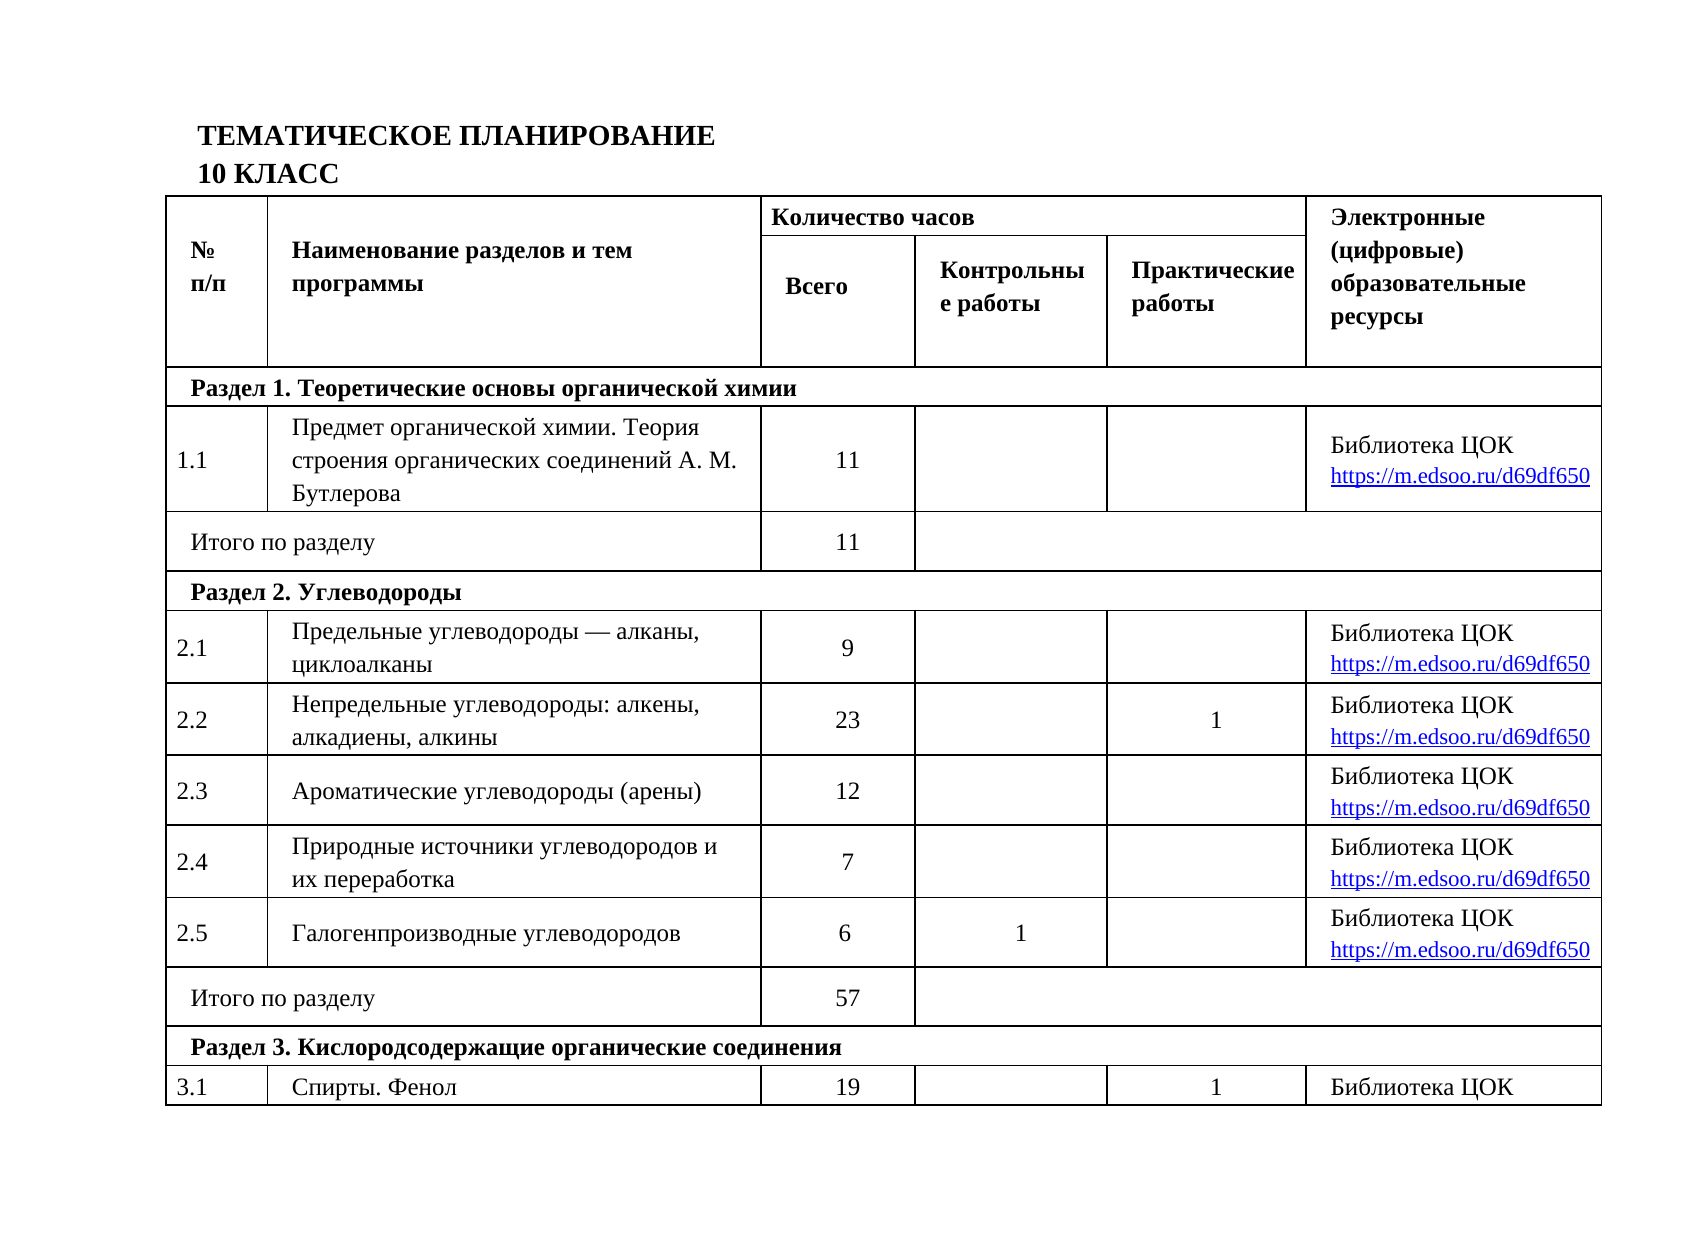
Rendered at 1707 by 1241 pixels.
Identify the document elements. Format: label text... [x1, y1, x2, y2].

table_cell [1108, 611, 1305, 682]
table_cell Раздел 2. Углеводороды [167, 572, 1601, 609]
table_cell [1108, 898, 1305, 966]
table_cell [916, 968, 1601, 1025]
table_cell 2.2 [167, 684, 267, 754]
table_cell [1108, 826, 1305, 896]
table_cell Предельные углеводороды — алканы, циклоалканы [268, 611, 760, 682]
table_header Электронные (цифровые) образовательные ресурсы [1307, 197, 1601, 366]
table_cell 9 [762, 611, 914, 682]
table_header № п/п [167, 197, 267, 366]
table_cell Раздел 3. Кислородсодержащие органические соединения [167, 1027, 1601, 1065]
table_cell 1 [916, 898, 1106, 966]
table_cell Практические работы [1108, 236, 1305, 366]
table_cell [1108, 756, 1305, 824]
table_cell Непредельные углеводороды: алкены, алкадиены, алкины [268, 684, 760, 754]
table_cell 2.5 [167, 898, 267, 966]
table_cell Галогенпроизводные углеводородов [268, 898, 760, 966]
table_cell Спирты. Фенол [268, 1066, 760, 1104]
table_cell Раздел 1. Теоретические основы органической химии [167, 368, 1601, 405]
table_cell 11 [762, 407, 914, 511]
table_cell Библиотека ЦОК https://m.edsoo.ru/d69df650 [1307, 684, 1601, 754]
table_cell [916, 1066, 1106, 1104]
table_cell 2.4 [167, 826, 267, 896]
table_cell 2.3 [167, 756, 267, 824]
table_cell Библиотека ЦОК https://m.edsoo.ru/d69df650 [1307, 826, 1601, 896]
table_cell Итого по разделу [167, 968, 760, 1025]
table_cell 57 [762, 968, 914, 1025]
table_cell [916, 756, 1106, 824]
text ТЕМАТИЧЕСКОЕ ПЛАНИРОВАНИЕ [190, 118, 1618, 152]
table_cell 1 [1108, 684, 1305, 754]
table_cell Всего [762, 236, 914, 366]
table_cell 1 [1108, 1066, 1305, 1104]
table_cell Библиотека ЦОК https://m.edsoo.ru/d69df650 [1307, 756, 1601, 824]
table_cell Ароматические углеводороды (арены) [268, 756, 760, 824]
table_cell [916, 611, 1106, 682]
table_cell 7 [762, 826, 914, 896]
table_cell [916, 407, 1106, 511]
table_cell Предмет органической химии. Теория строения органических соединений А. М. Бутлерова [268, 407, 760, 511]
table_cell Контрольные работы [916, 236, 1106, 366]
table_cell Библиотека ЦОК https://m.edsoo.ru/d69df650 [1307, 407, 1601, 511]
table_cell 6 [762, 898, 914, 966]
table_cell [1307, 1066, 1601, 1104]
table_cell 2.1 [167, 611, 267, 682]
table_cell 23 [762, 684, 914, 754]
table_cell 12 [762, 756, 914, 824]
table_cell 3.1 [167, 1066, 267, 1104]
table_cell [1307, 898, 1601, 966]
table_cell [1108, 407, 1305, 511]
table_cell [916, 826, 1106, 896]
table_cell 11 [762, 512, 914, 570]
table_cell [916, 512, 1601, 570]
table_header Количество часов [762, 197, 1305, 234]
table_cell 19 [762, 1066, 914, 1104]
table_cell Библиотека ЦОК https://m.edsoo.ru/d69df650 [1307, 611, 1601, 682]
table_header Наименование разделов и тем программы [268, 197, 760, 366]
text 10 КЛАСС [190, 157, 1618, 190]
table_cell Итого по разделу [167, 512, 760, 570]
table_cell [916, 684, 1106, 754]
table_cell Природные источники углеводородов и их переработка [268, 826, 760, 896]
table_cell 1.1 [167, 407, 267, 511]
